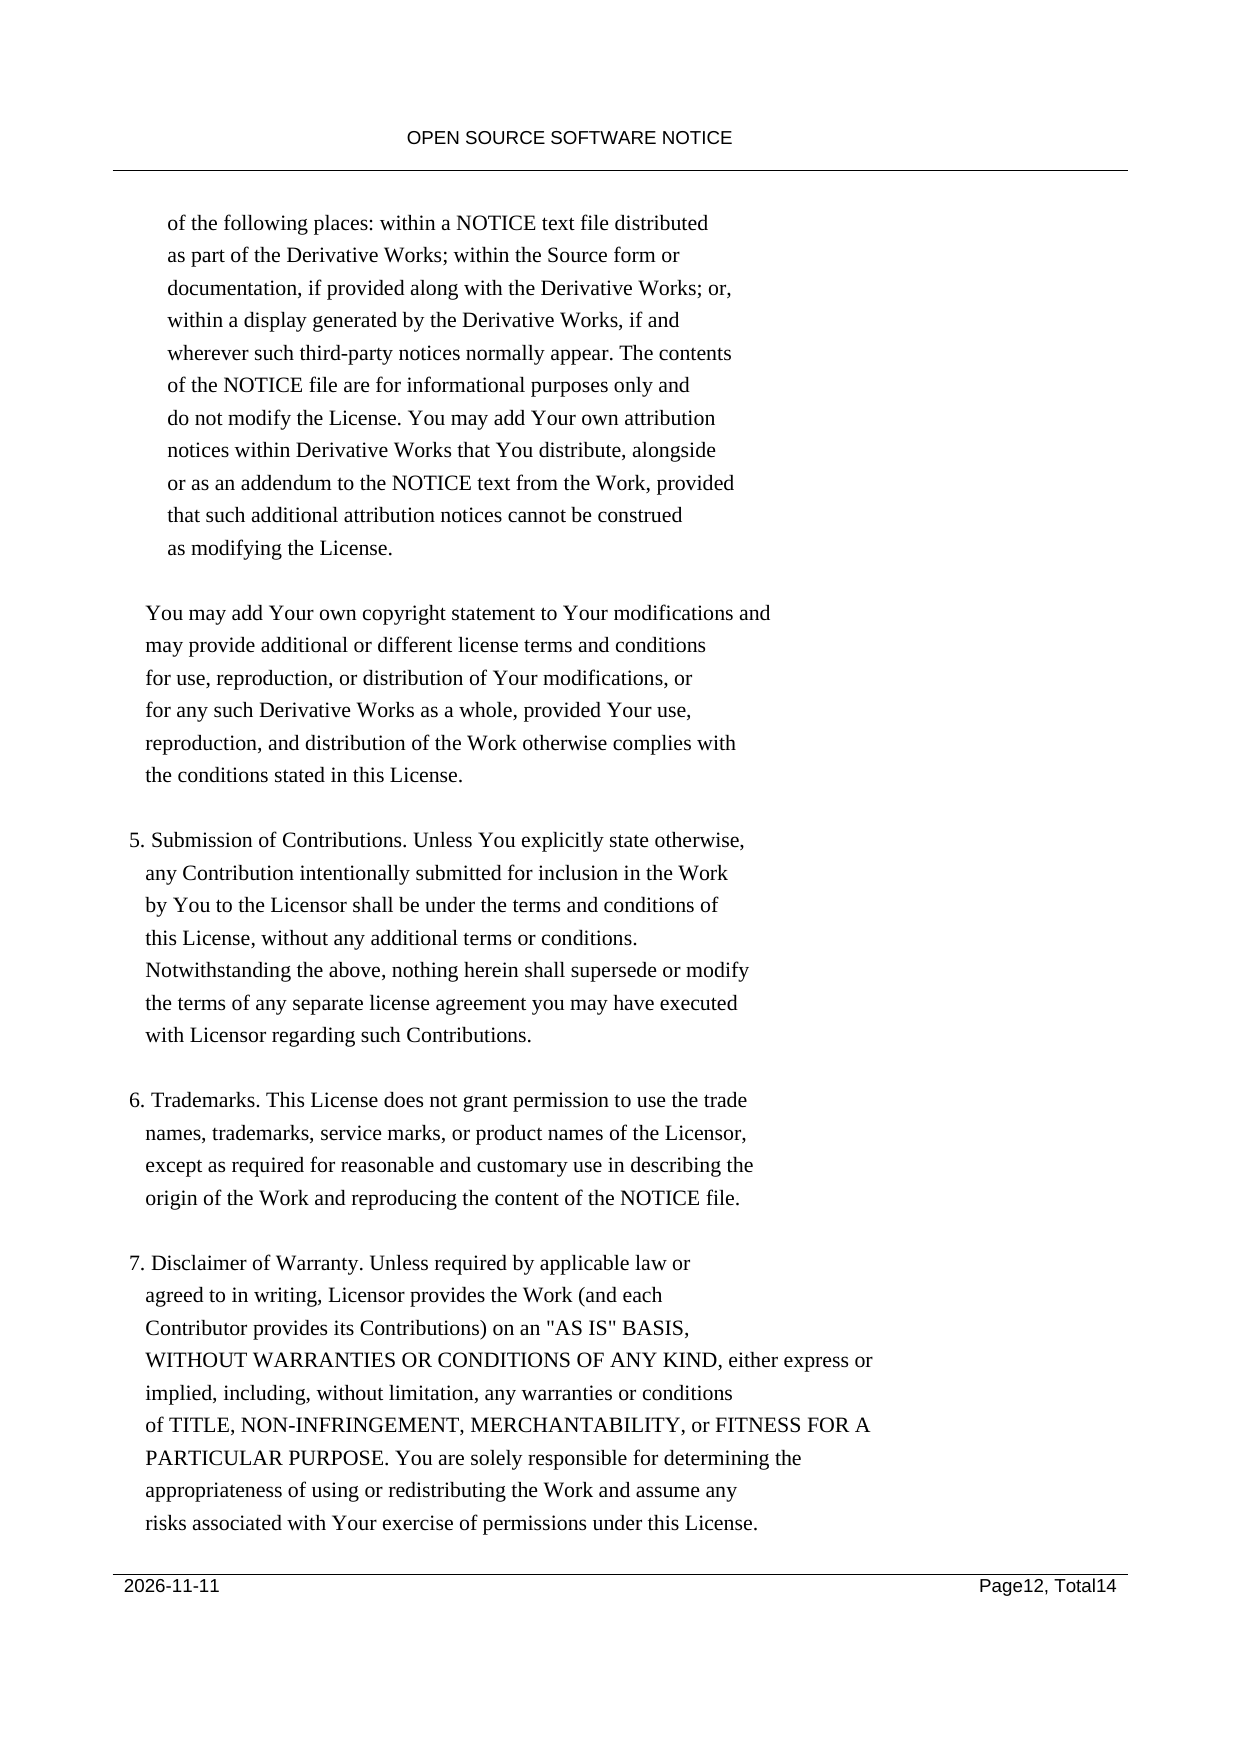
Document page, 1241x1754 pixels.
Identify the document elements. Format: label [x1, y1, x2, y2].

text [112, 206, 1128, 1539]
